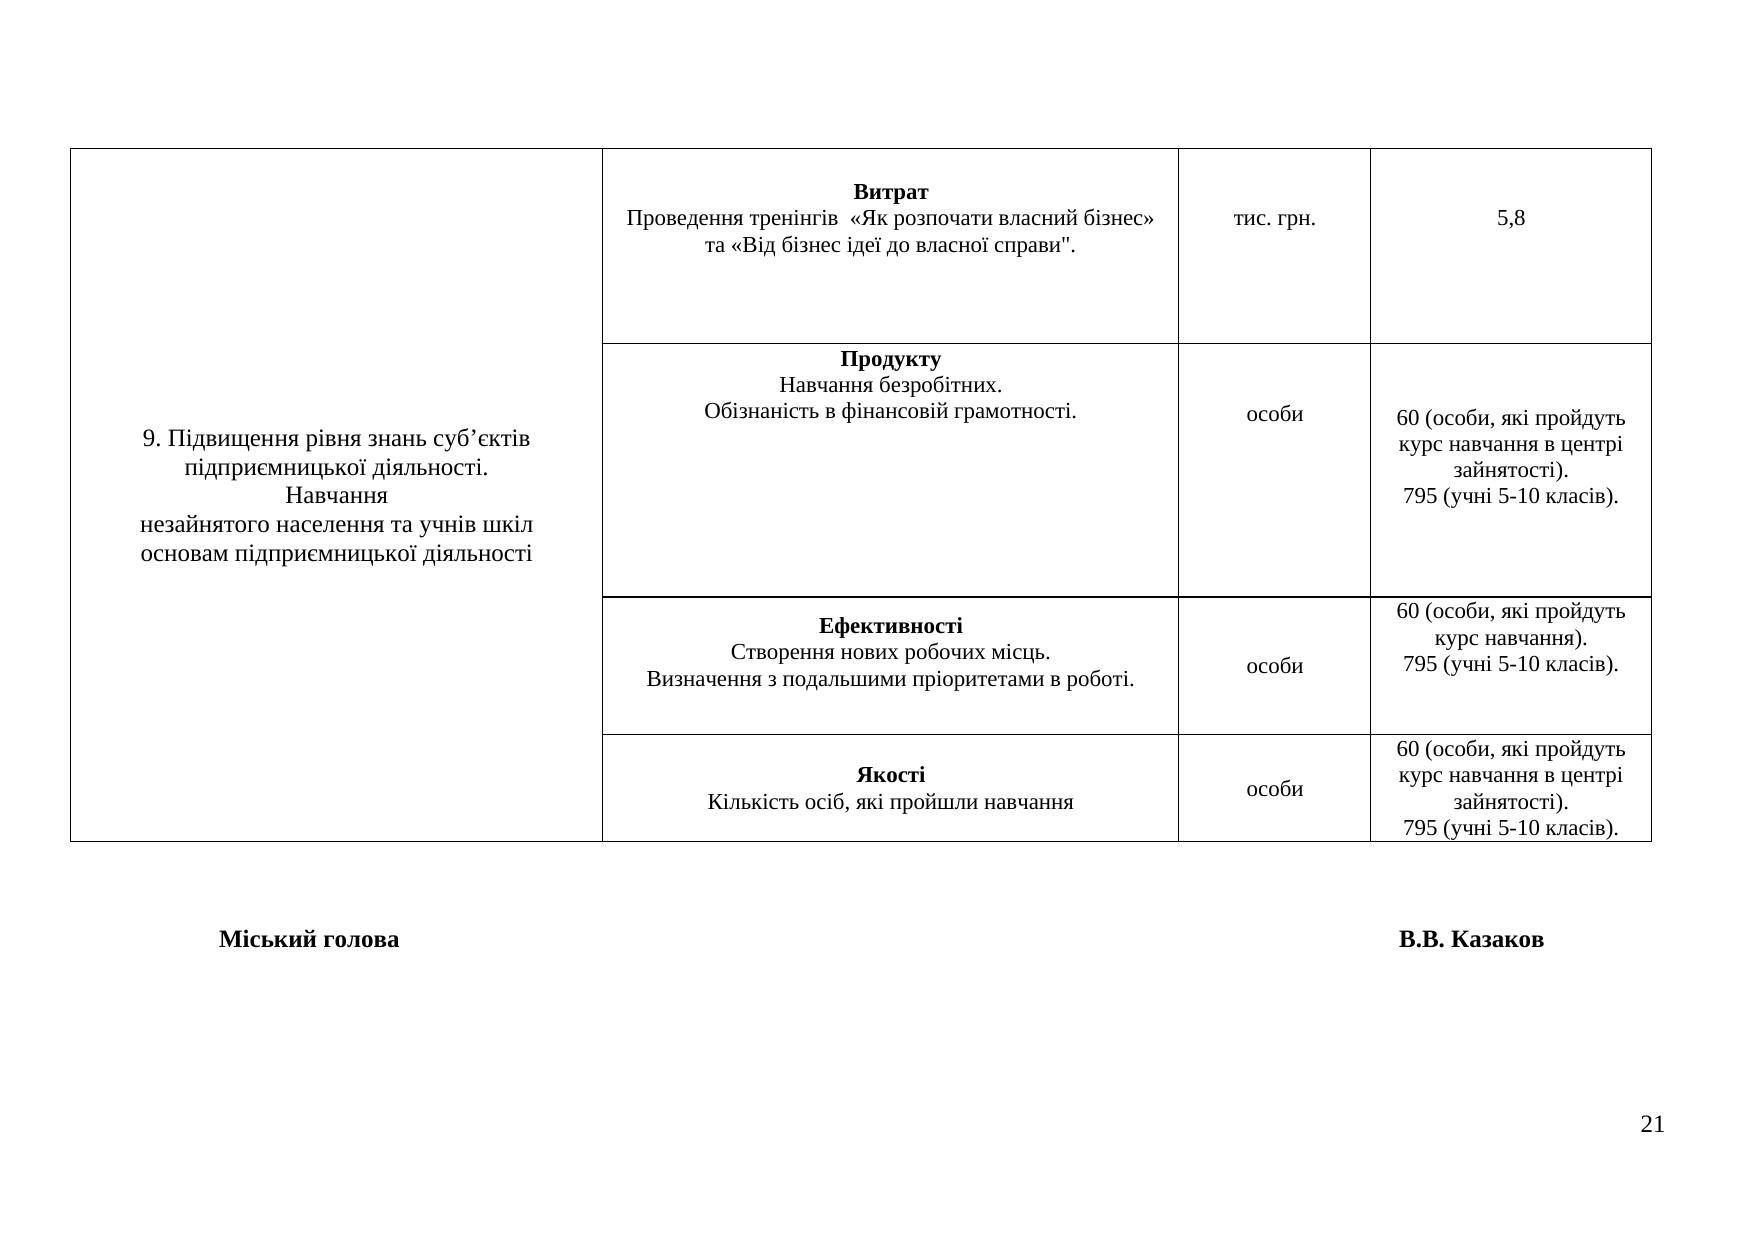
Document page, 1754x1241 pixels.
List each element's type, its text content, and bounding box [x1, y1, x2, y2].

table_cell 5,8 [1371, 149, 1651, 343]
table_cell особи [1179, 344, 1370, 596]
table_cell Якості Кількість осіб, які пройшли навчання [603, 735, 1178, 841]
text Міський голова В.В. Казаков [145, 924, 1669, 982]
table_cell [603, 149, 1178, 343]
table_cell Ефективності Створення нових робочих місць. Визначення з подальшими пріоритетами в роботі. [603, 598, 1178, 734]
table_cell особи [1179, 598, 1370, 734]
table_cell тис. грн. [1179, 149, 1370, 343]
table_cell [71, 149, 602, 841]
table_cell 60 (особи, які пройдуть курс навчання в центрі зайнятості). 795 (учні 5-10 класів). [1371, 344, 1651, 596]
table_cell особи [1179, 735, 1370, 841]
table_cell Продукту Навчання безробітних. Обізнаність в фінансовій грамотності. [603, 344, 1178, 596]
table_cell 60 (особи, які пройдуть курс навчання в центрі зайнятості). 795 (учні 5-10 класів). [1371, 735, 1651, 841]
table_cell 60 (особи, які пройдуть курс навчання). 795 (учні 5-10 класів). [1371, 598, 1651, 734]
